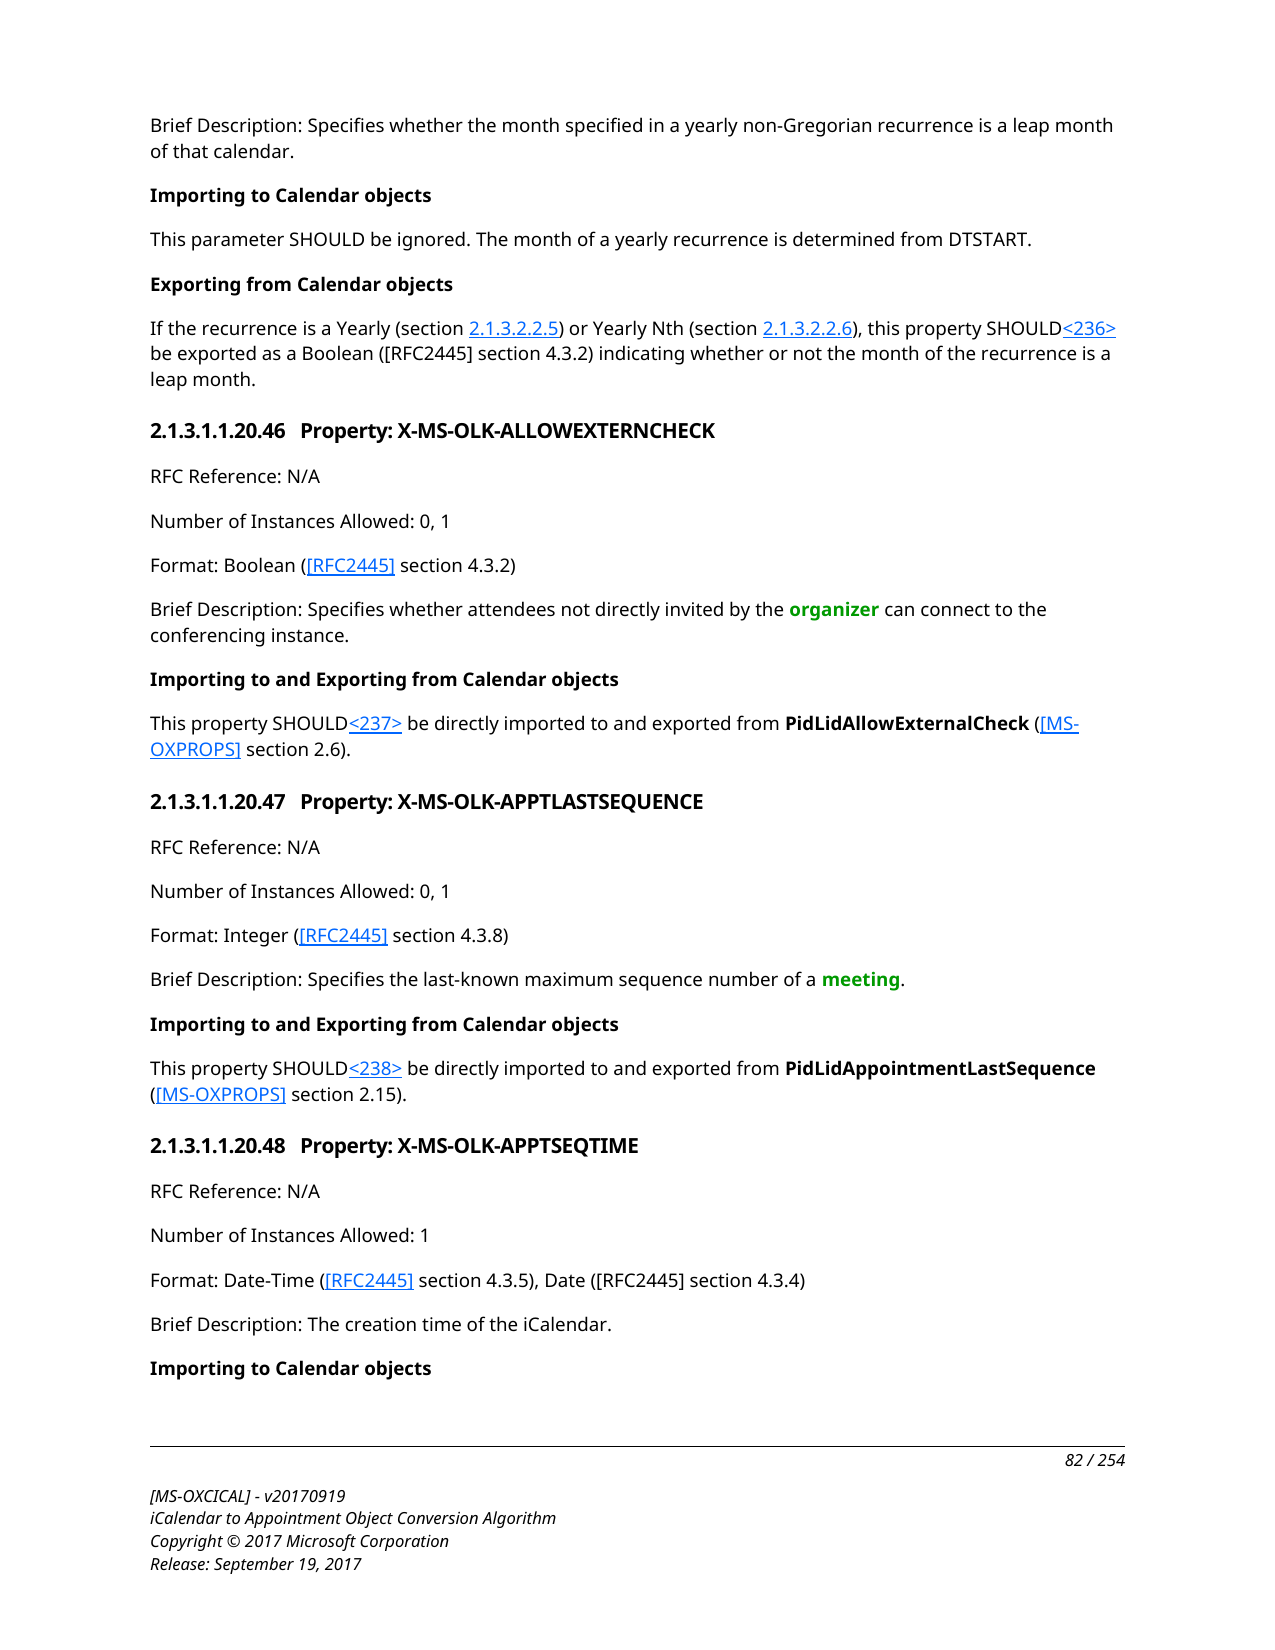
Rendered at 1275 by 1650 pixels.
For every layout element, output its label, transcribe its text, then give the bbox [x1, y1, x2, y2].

text Format: Integer ([RFC2445] section 4.3.8) [150, 922, 1125, 948]
text Brief Description: Specifies whether the month specified in a yearly non-Gregorian recurrence is a leap month of that calendar. [150, 112, 1125, 163]
text Brief Description: Specifies whether attendees not directly invited by the organizer can connect to the conferencing instance. [150, 597, 1125, 648]
text This property SHOULD<237> be directly imported to and exported from PidLidAllowExternalCheck ([MS-OXPROPS] section 2.6). [150, 711, 1125, 762]
text This parameter SHOULD be ignored. The month of a yearly recurrence is determined from DTSTART. [150, 227, 1125, 252]
text RFC Reference: N/A [150, 1178, 1125, 1204]
text Importing to Calendar objects [150, 182, 1125, 208]
text Format: Date-Time ([RFC2445] section 4.3.5), Date ([RFC2445] section 4.3.4) [150, 1267, 1125, 1293]
text RFC Reference: N/A [150, 464, 1125, 489]
text If the recurrence is a Yearly (section 2.1.3.2.2.5) or Yearly Nth (section 2.1.3.2.2.6), this property SHOULD<236> be exported as a Boolean ([RFC2445] section 4.3.2) indicating whether or not the month of the recurrence is a leap month. [150, 315, 1125, 392]
subtitle Property: X-MS-OLK-APPTLASTSEQUENCE [150, 787, 1125, 815]
subtitle Property: X-MS-OLK-ALLOWEXTERNCHECK [150, 417, 1125, 445]
text Importing to Calendar objects [150, 1356, 1125, 1381]
text Brief Description: The creation time of the iCalendar. [150, 1311, 1125, 1337]
subtitle Property: X-MS-OLK-APPTSEQTIME [150, 1131, 1125, 1160]
text Importing to and Exporting from Calendar objects [150, 666, 1125, 692]
text This property SHOULD<238> be directly imported to and exported from PidLidAppointmentLastSequence ([MS-OXPROPS] section 2.15). [150, 1055, 1125, 1106]
text Format: Boolean ([RFC2445] section 4.3.2) [150, 552, 1125, 578]
text Brief Description: Specifies the last-known maximum sequence number of a meeting. [150, 967, 1125, 992]
text Exporting from Calendar objects [150, 271, 1125, 296]
text Number of Instances Allowed: 0, 1 [150, 508, 1125, 534]
text Importing to and Exporting from Calendar objects [150, 1011, 1125, 1037]
text RFC Reference: N/A [150, 834, 1125, 859]
text Number of Instances Allowed: 1 [150, 1223, 1125, 1248]
text Number of Instances Allowed: 0, 1 [150, 878, 1125, 904]
